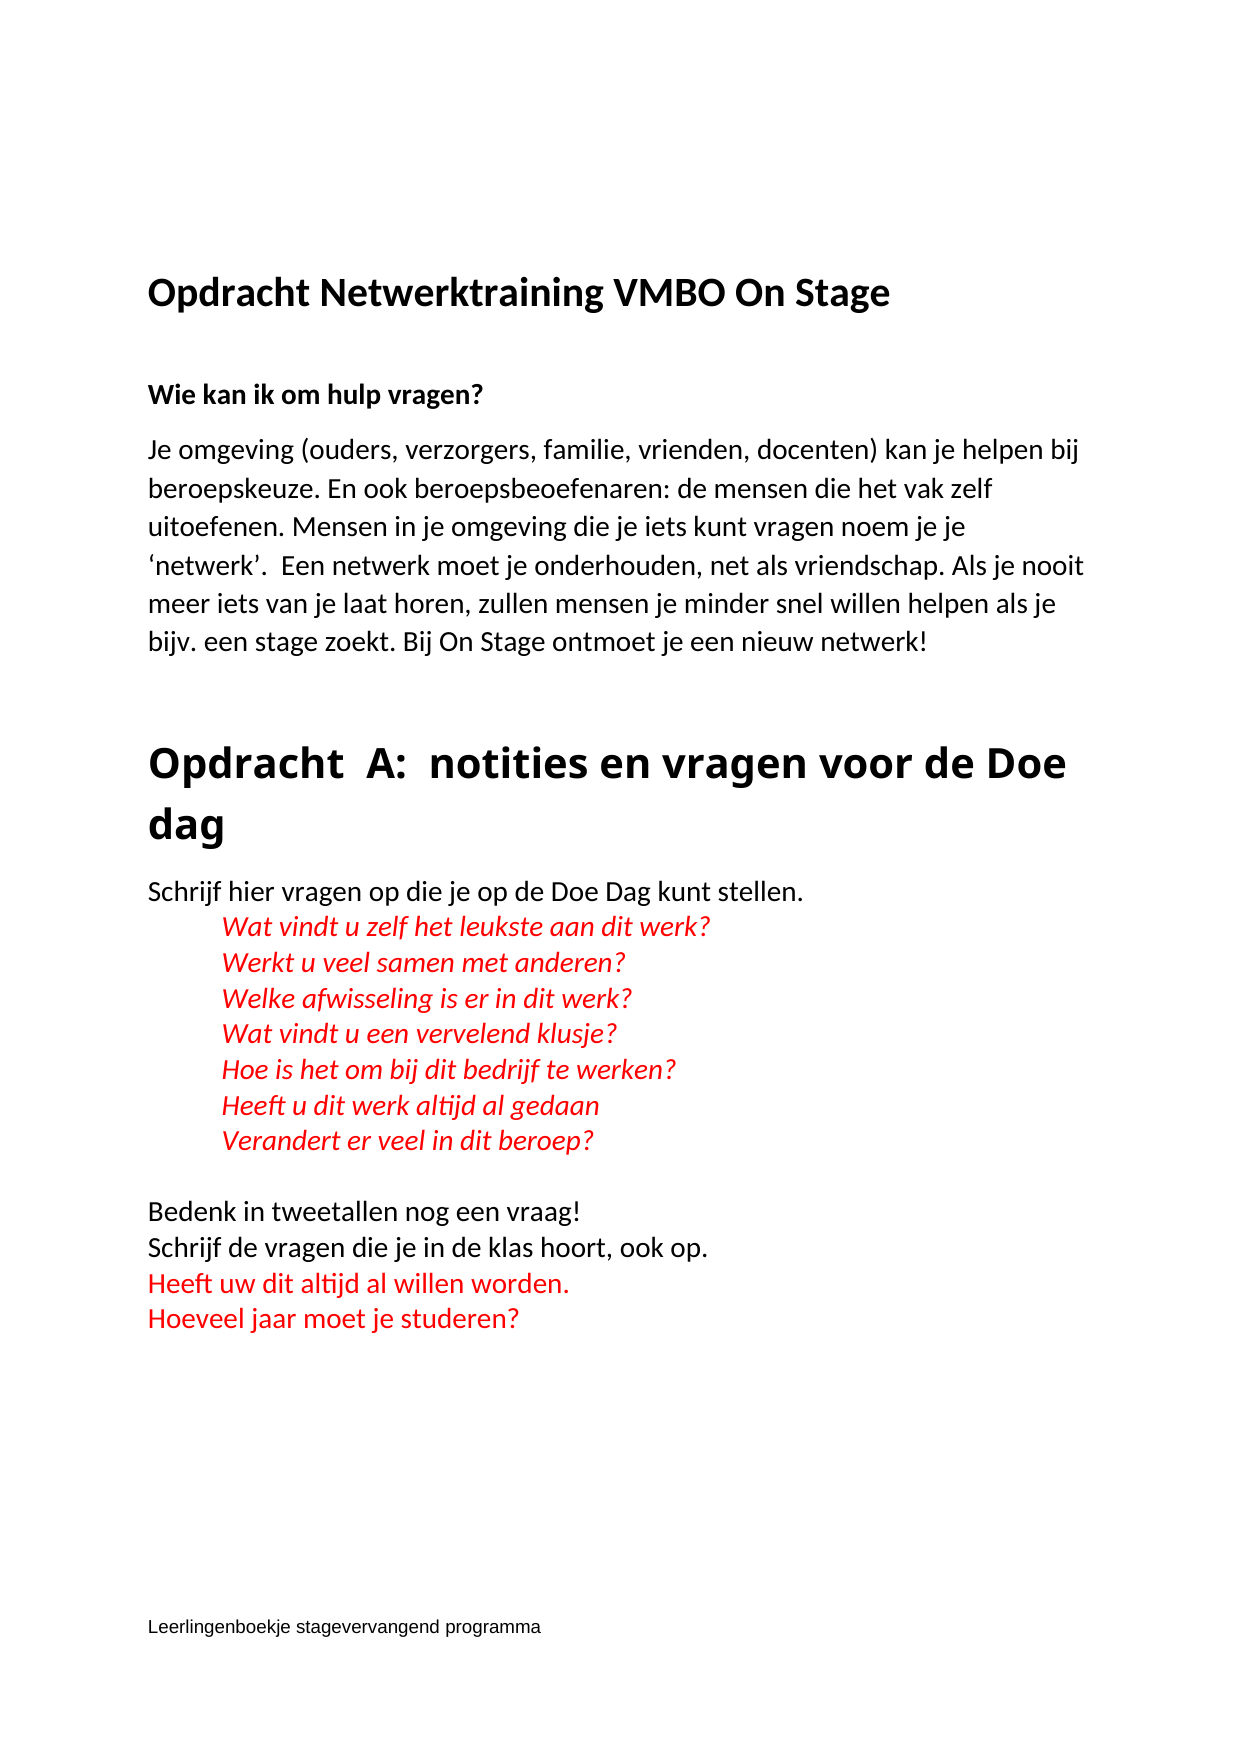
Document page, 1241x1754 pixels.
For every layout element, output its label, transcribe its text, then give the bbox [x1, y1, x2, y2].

text Hoe is het om bij dit bedrijf te werken? [221, 1051, 1093, 1087]
text Heeft u dit werk altijd al gedaan [221, 1087, 1093, 1122]
text Heeft uw dit altijd al willen worden. [148, 1265, 1093, 1300]
text Wie kan ik om hulp vragen? [148, 376, 1093, 412]
text Wat vindt u zelf het leukste aan dit werk? [221, 908, 1093, 944]
text Wat vindt u een vervelend klusje? [221, 1015, 1093, 1051]
text Welke afwisseling is er in dit werk? [221, 980, 1093, 1015]
text Bedenk in tweetallen nog een vraag! [148, 1193, 1093, 1229]
text Schrijf de vragen die je in de klas hoort, ook op. [148, 1229, 1093, 1265]
text Hoeveel jaar moet je studeren? [148, 1300, 1093, 1336]
text Opdracht A: notities en vragen voor de Doe dag [148, 734, 1093, 852]
text Verandert er veel in dit beroep? [221, 1122, 1093, 1158]
subtitle Opdracht Netwerktraining VMBO On Stage [148, 266, 1093, 317]
text Je omgeving (ouders, verzorgers, familie, vrienden, docenten) kan je helpen bij beroepskeuze. En ook beroepsbeoefenaren: de mensen die het vak zelf uitoefenen. Mensen in je omgeving die je iets kunt vragen noem je je ‘netwerk’. Een netwerk moet je onderhouden, net als vriendschap. Als je nooit meer iets van je laat horen, zullen mensen je minder snel willen helpen als je bijv. een stage zoekt. Bij On Stage ontmoet je een nieuw netwerk! [148, 431, 1093, 659]
text Schrijf hier vragen op die je op de Doe Dag kunt stellen. [148, 873, 1093, 908]
text Werkt u veel samen met anderen? [221, 944, 1093, 980]
